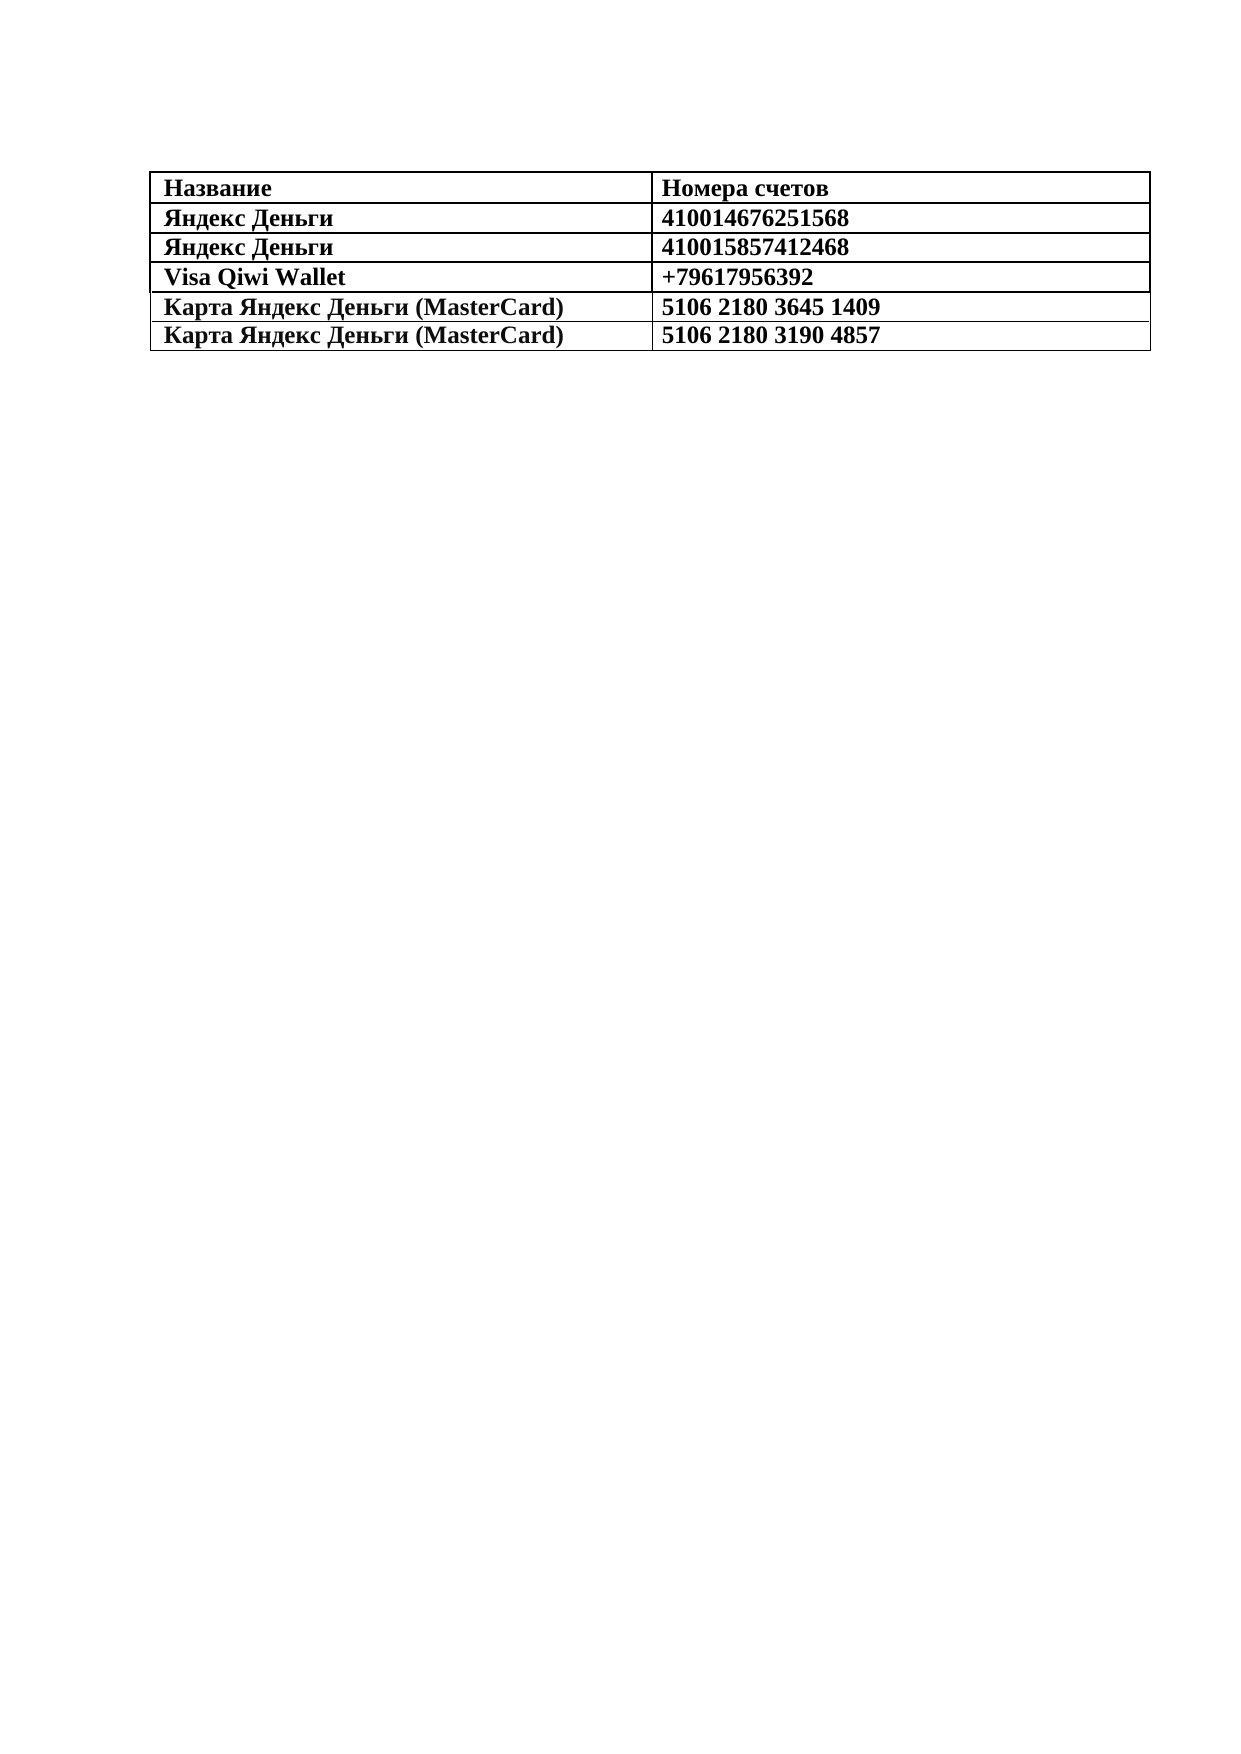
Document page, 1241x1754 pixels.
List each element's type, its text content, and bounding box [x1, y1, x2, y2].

table_cell 5106 2180 3645 1409 [653, 293, 1150, 321]
table_cell 5106 2180 3190 4857 [653, 321, 1150, 349]
table_cell 410015857412468 [653, 234, 1149, 261]
table_header Номера счетов [653, 173, 1149, 202]
table_cell Карта Яндекс Деньги (MasterCard) [151, 322, 652, 349]
table_cell Яндекс Деньги [151, 204, 651, 232]
table_cell Карта Яндекс Деньги (MasterCard) [151, 292, 652, 321]
table_cell +79617956392 [653, 263, 1149, 291]
table_cell Visa Qiwi Wallet [151, 263, 651, 291]
table_cell 410014676251568 [653, 204, 1149, 232]
table_header Название [151, 173, 651, 202]
table_cell Яндекс Деньги [151, 234, 651, 261]
